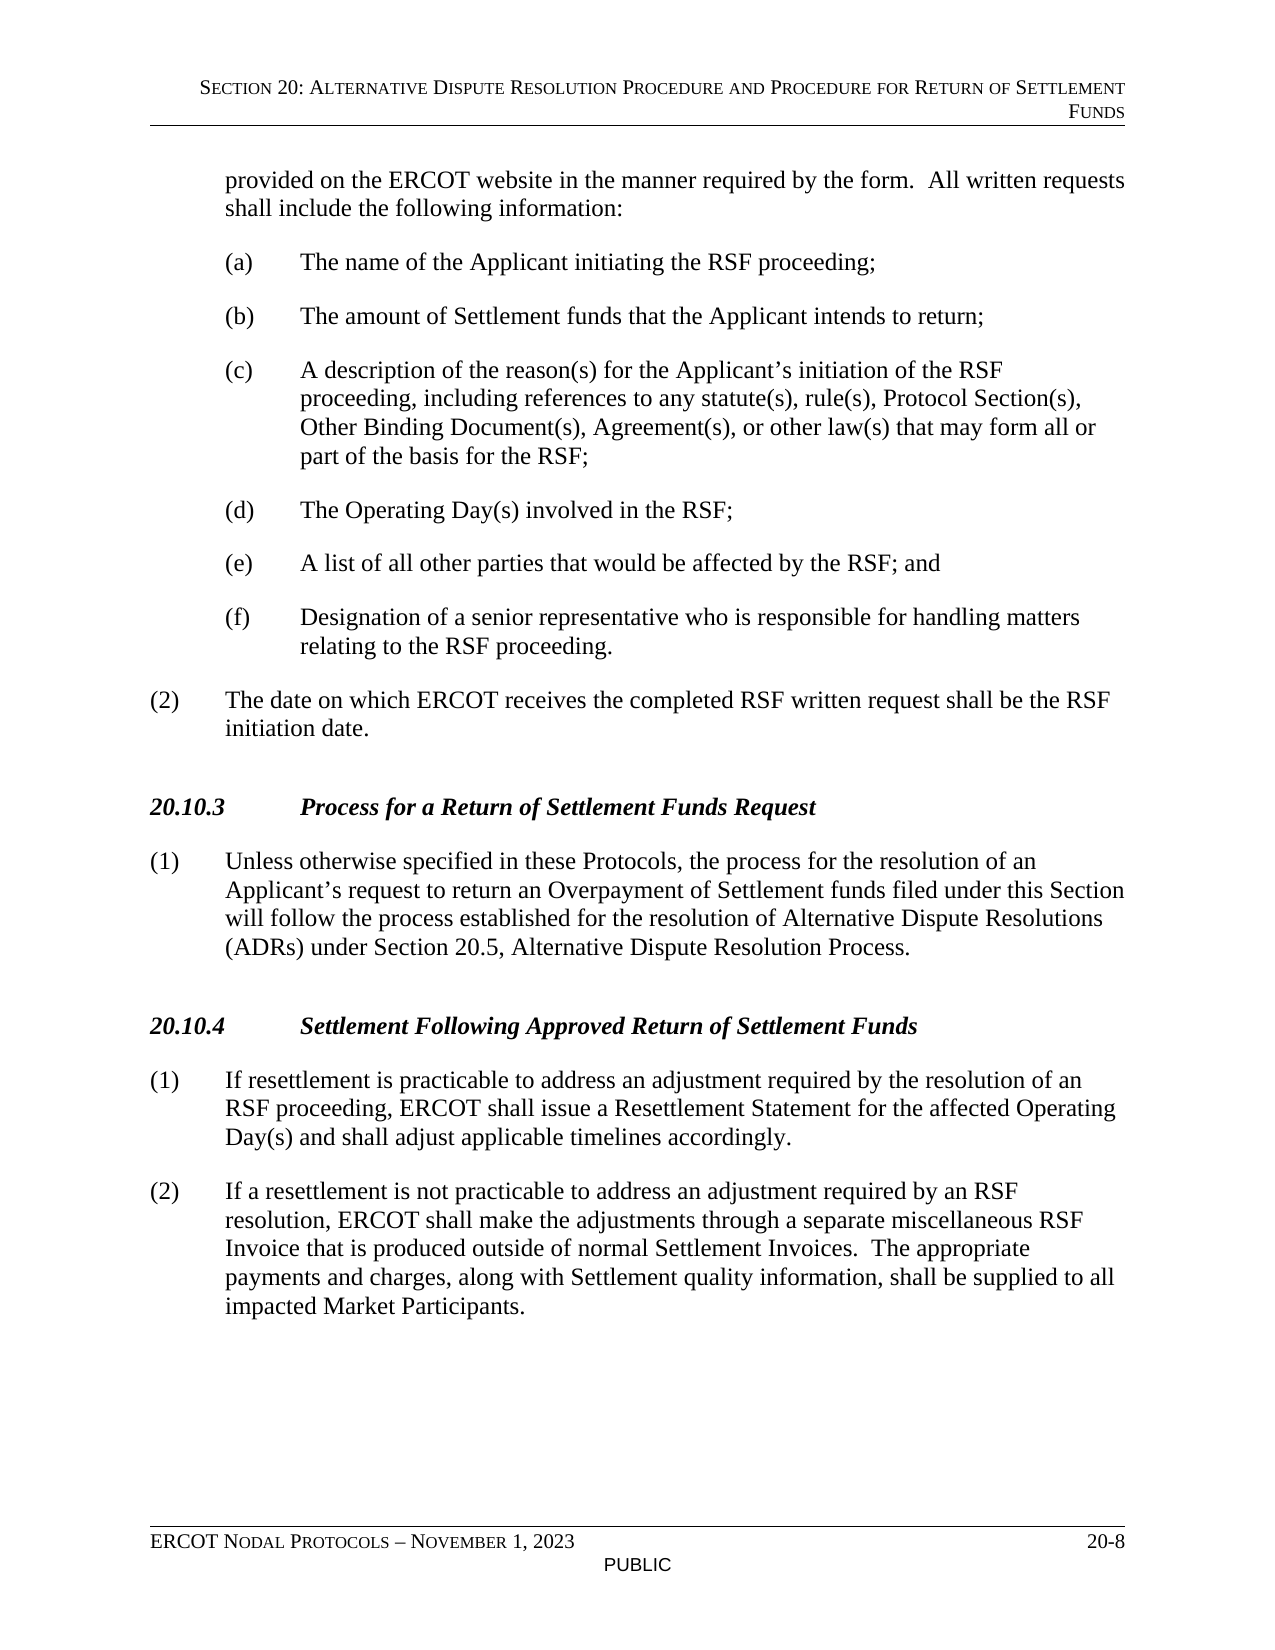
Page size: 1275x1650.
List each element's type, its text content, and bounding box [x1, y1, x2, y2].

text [150, 165, 1125, 222]
text (d) The Operating Day(s) involved in the RSF; [225, 495, 1125, 523]
text (f) Designation of a senior representative who is responsible for handling matters relating to the RSF proceeding. [225, 602, 1125, 660]
text (1) If resettlement is practicable to address an adjustment required by the resolution of an RSF proceeding, ERCOT shall issue a Resettlement Statement for the affected Operating Day(s) and shall adjust applicable timelines accordingly. [150, 1065, 1125, 1151]
text (1) Unless otherwise specified in these Protocols, the process for the resolution of an Applicant’s request to return an Overpayment of Settlement funds filed under this Section will follow the process established for the resolution of Alternative Dispute Resolutions (ADRs) under Section 20.5, Alternative Dispute Resolution Process. [150, 846, 1125, 961]
text (e) A list of all other parties that would be affected by the RSF; and [225, 548, 1125, 577]
text (c) A description of the reason(s) for the Applicant’s initiation of the RSF proceeding, including references to any statute(s), rule(s), Protocol Section(s), Other Binding Document(s), Agreement(s), or other law(s) that may form all or part of the basis for the RSF; [225, 355, 1125, 470]
text (2) The date on which ERCOT receives the completed RSF written request shall be the RSF initiation date. [150, 685, 1125, 742]
text 20.10.3 Process for a Return of Settlement Funds Request [150, 792, 1125, 821]
text (b) The amount of Settlement funds that the Applicant intends to return; [225, 301, 1125, 330]
text (2) If a resettlement is not practicable to address an adjustment required by an RSF resolution, ERCOT shall make the adjustments through a separate miscellaneous RSF Invoice that is produced outside of normal Settlement Invoices. The appropriate payments and charges, along with Settlement quality information, shall be supplied to all impacted Market Participants. [150, 1176, 1125, 1320]
text 20.10.4 Settlement Following Approved Return of Settlement Funds [150, 1011, 1125, 1040]
text (a) The name of the Applicant initiating the RSF proceeding; [225, 247, 1125, 276]
